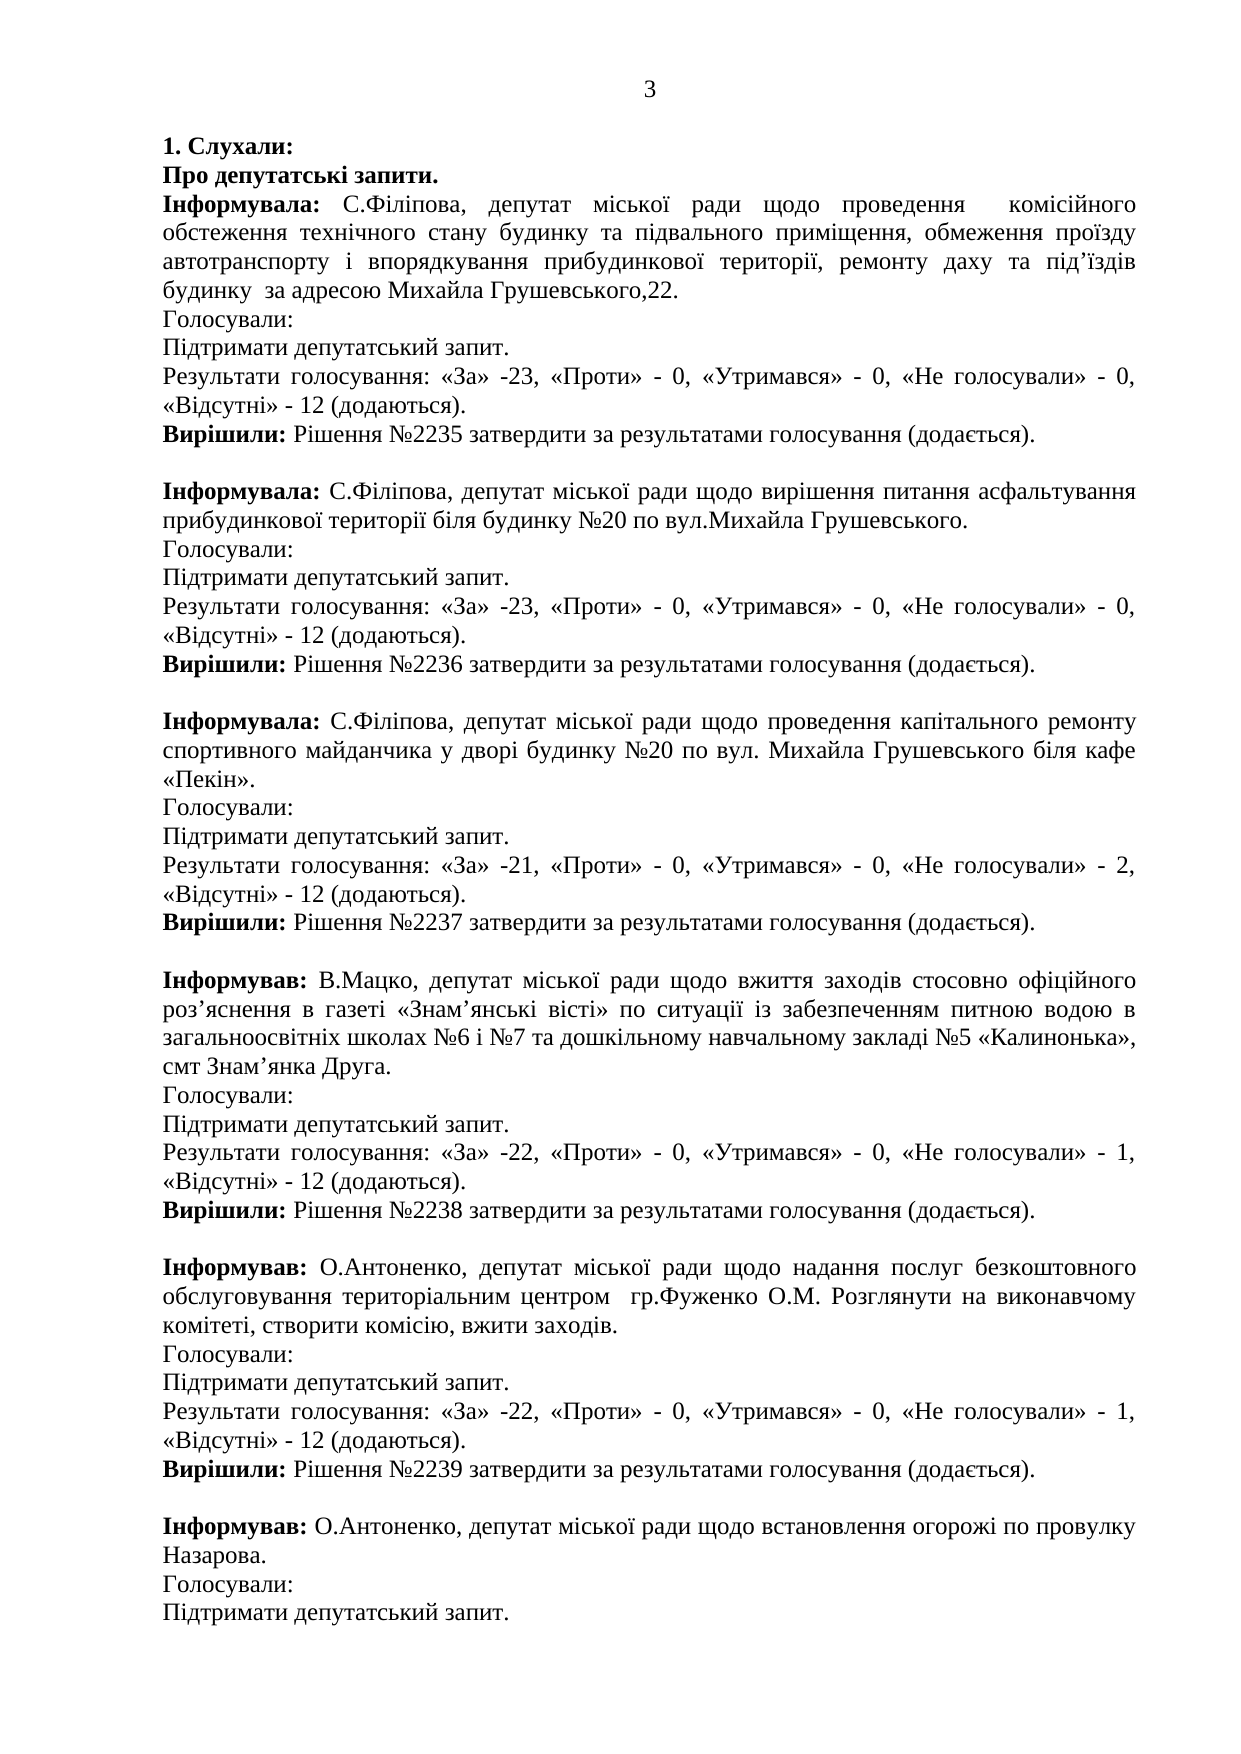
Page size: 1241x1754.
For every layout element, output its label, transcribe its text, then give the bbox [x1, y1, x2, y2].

text Вирішили: Рішення №2238 затвердити за результатами голосування (додається). [162, 1195, 1137, 1224]
text Голосували: [162, 792, 1137, 821]
text Результати голосування: «За» -22, «Проти» - 0, «Утримався» - 0, «Не голосували» - 1, «Відсутні» - 12 (додаються). [162, 1396, 1137, 1454]
text Голосували: [162, 1339, 1137, 1367]
text Інформувала: С.Філіпова, депутат міської ради щодо вирішення питання асфальтування прибудинкової території біля будинку №20 по вул.Михайла Грушевського. [162, 476, 1137, 534]
text Голосували: [162, 1569, 1137, 1597]
text Інформував: О.Антоненко, депутат міської ради щодо встановлення огорожі по провулку Назарова. [162, 1511, 1137, 1569]
text Вирішили: Рішення №2239 затвердити за результатами голосування (додається). [162, 1454, 1137, 1482]
text Інформував: О.Антоненко, депутат міської ради щодо надання послуг безкоштовного обслуговування територіальним центром гр.Фуженко О.М. Розглянути на виконавчому комітеті, створити комісію, вжити заходів. [162, 1252, 1137, 1339]
text Вирішили: Рішення №2235 затвердити за результатами голосування (додається). [162, 419, 1137, 447]
text Підтримати депутатський запит. [162, 1367, 1137, 1396]
text Результати голосування: «За» -21, «Проти» - 0, «Утримався» - 0, «Не голосували» - 2, «Відсутні» - 12 (додаються). [162, 850, 1137, 907]
text Голосували: [162, 304, 1137, 332]
text Підтримати депутатський запит. [162, 1597, 1137, 1626]
text Підтримати депутатський запит. [162, 332, 1137, 361]
text Результати голосування: «За» -23, «Проти» - 0, «Утримався» - 0, «Не голосували» - 0, «Відсутні» - 12 (додаються). [162, 361, 1137, 419]
text Інформувала: С.Філіпова, депутат міської ради щодо проведення капітального ремонту спортивного майданчика у дворі будинку №20 по вул. Михайла Грушевського біля кафе «Пекін». [162, 706, 1137, 792]
text Вирішили: Рішення №2237 затвердити за результатами голосування (додається). [162, 907, 1137, 936]
text Інформувала: С.Філіпова, депутат міської ради щодо проведення комісійного обстеження технічного стану будинку та підвального приміщення, обмеження проїзду автотранспорту і впорядкування прибудинкової території, ремонту даху та під’їздів будинку за адресою Михайла Грушевського,22. [162, 189, 1137, 304]
text 1. Слухали: [162, 131, 1137, 160]
text Про депутатські запити. [162, 160, 1137, 189]
text Голосували: [162, 534, 1137, 562]
text Вирішили: Рішення №2236 затвердити за результатами голосування (додається). [162, 649, 1137, 677]
text Голосували: [162, 1080, 1137, 1109]
text Підтримати депутатський запит. [162, 562, 1137, 591]
text Результати голосування: «За» -23, «Проти» - 0, «Утримався» - 0, «Не голосували» - 0, «Відсутні» - 12 (додаються). [162, 591, 1137, 649]
text Результати голосування: «За» -22, «Проти» - 0, «Утримався» - 0, «Не голосували» - 1, «Відсутні» - 12 (додаються). [162, 1137, 1137, 1195]
text Інформував: В.Мацко, депутат міської ради щодо вжиття заходів стосовно офіційного роз’яснення в газеті «Знам’янські вісті» по ситуації із забезпеченням питною водою в загальноосвітніх школах №6 і №7 та дошкільному навчальному закладі №5 «Калинонька», смт Знам’янка Друга. [162, 965, 1137, 1080]
text Підтримати депутатський запит. [162, 821, 1137, 850]
text Підтримати депутатський запит. [162, 1109, 1137, 1137]
